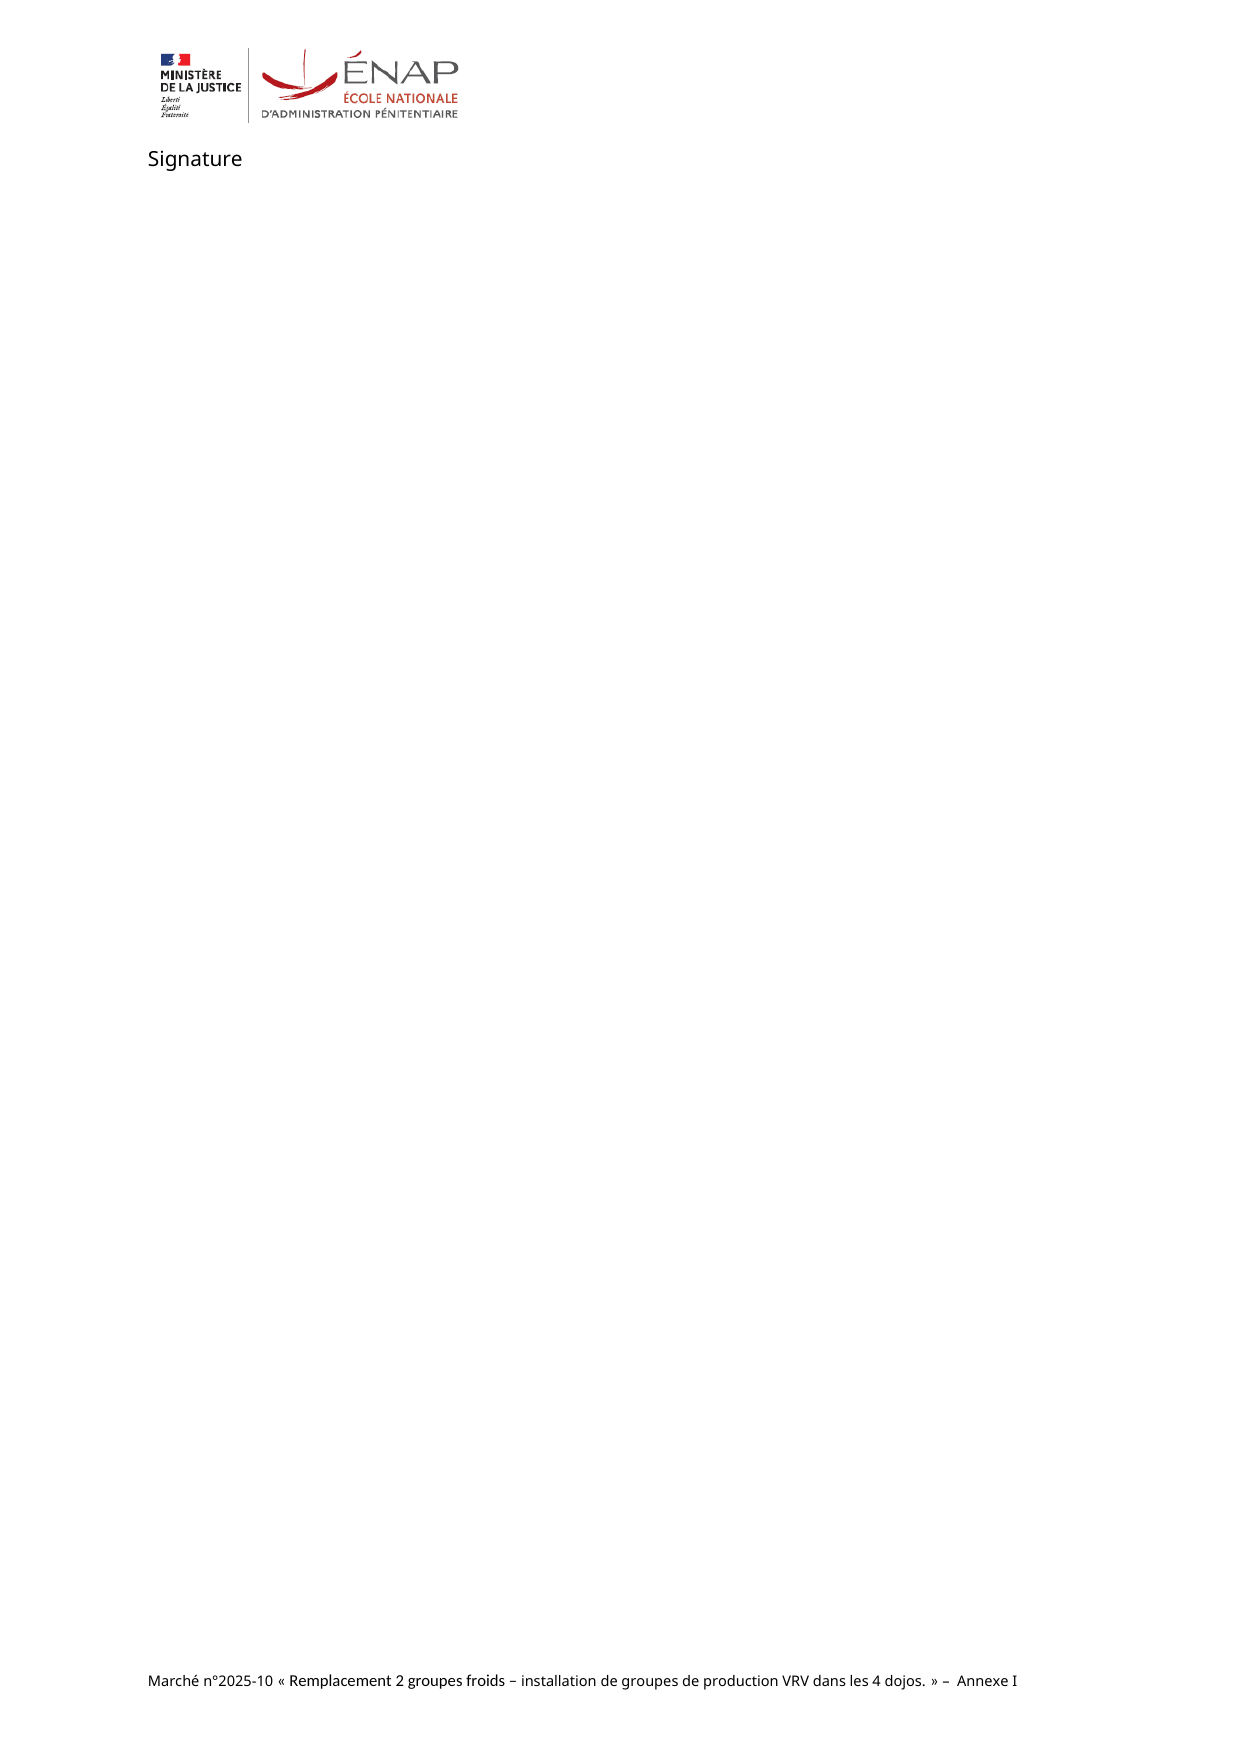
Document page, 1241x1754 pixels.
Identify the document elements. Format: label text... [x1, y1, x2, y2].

text Signature [148, 144, 1092, 172]
